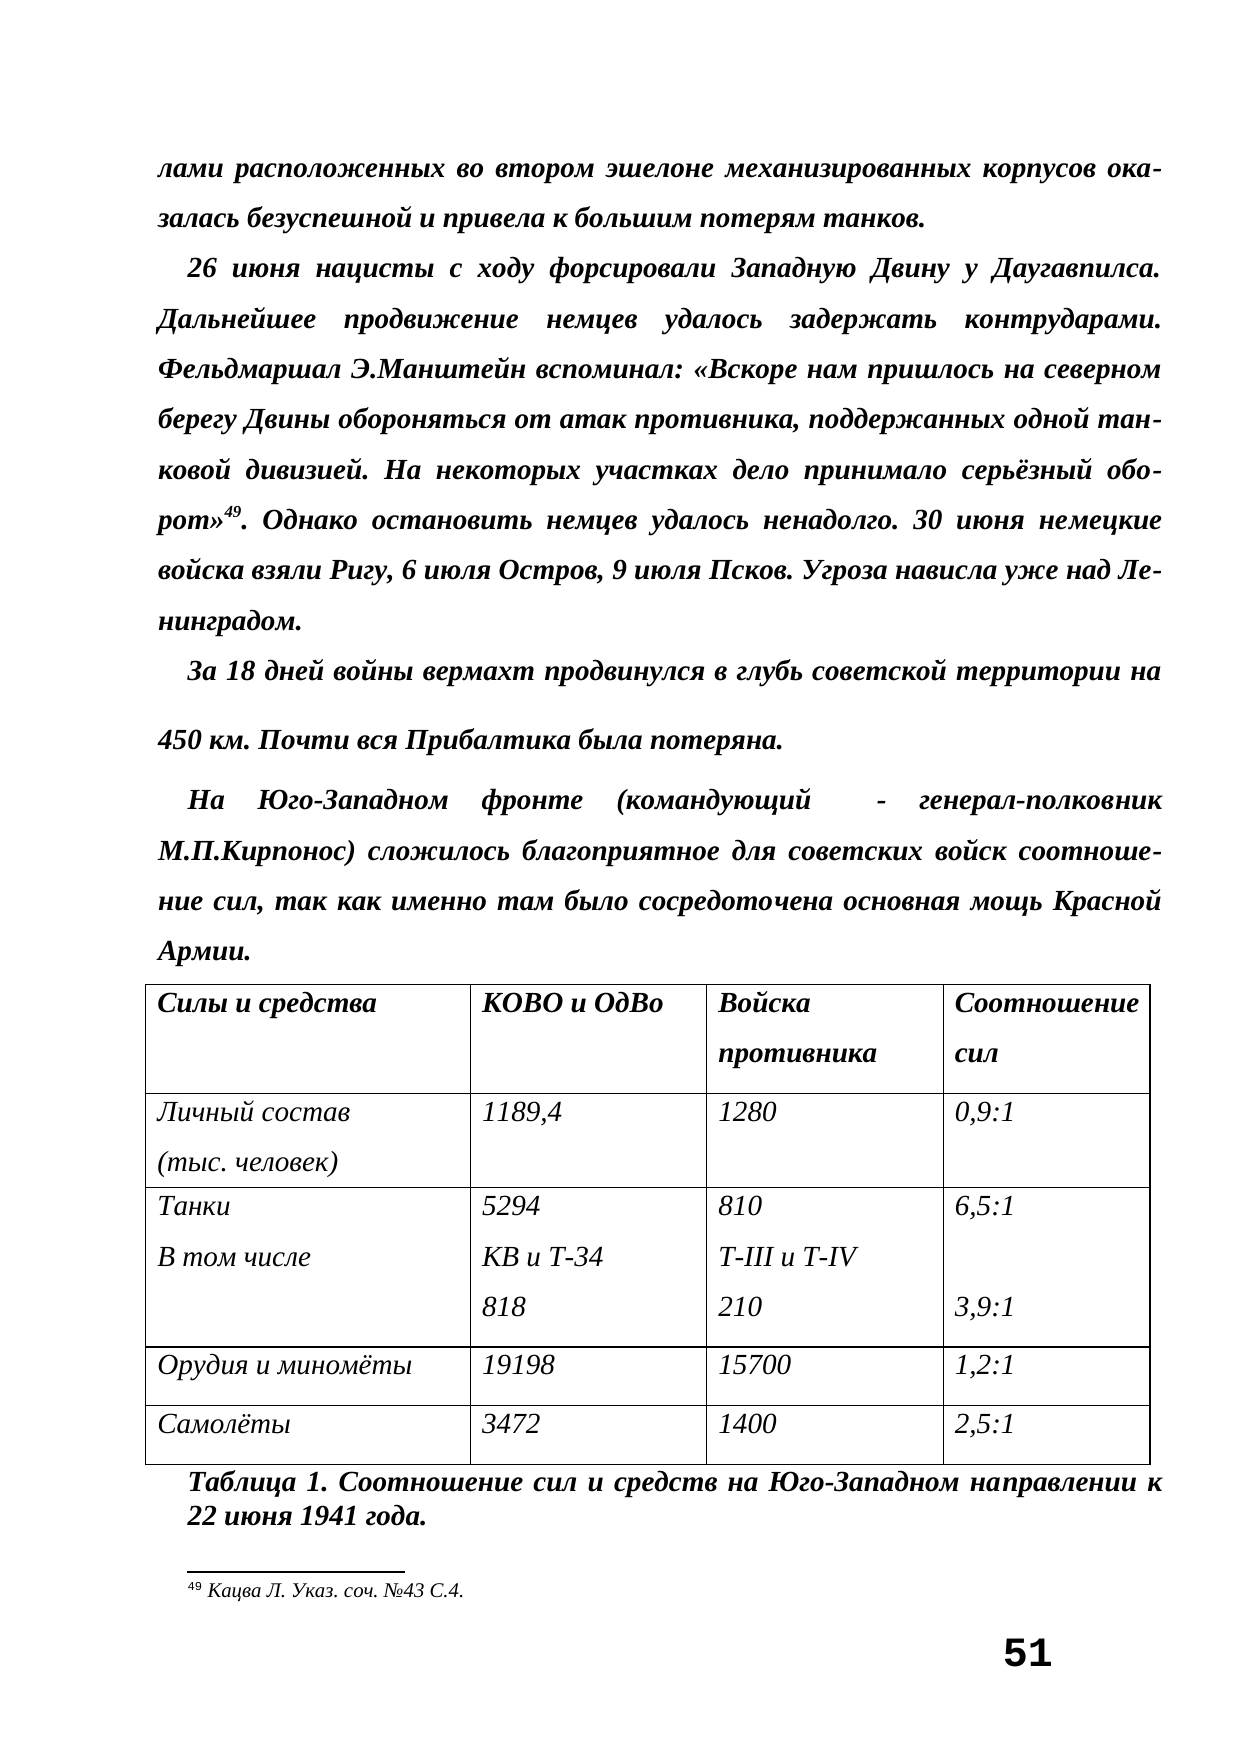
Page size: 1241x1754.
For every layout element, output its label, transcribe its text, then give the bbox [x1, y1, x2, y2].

table_cell Самолёты [146, 1406, 470, 1463]
table_header Войска противника [707, 985, 943, 1093]
table_cell 1400 [707, 1406, 943, 1463]
table_cell Танки В том числе [146, 1188, 470, 1346]
table_header Силы и средства [146, 985, 470, 1093]
table_cell Личный состав (тыс. человек) [146, 1094, 470, 1187]
table_cell 2,5:1 [944, 1406, 1149, 1463]
table_cell 0,9:1 [944, 1094, 1149, 1187]
table_cell 810 Т-III и Т-IV 210 [707, 1188, 943, 1346]
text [158, 150, 1162, 234]
table_header Соотношение сил [944, 985, 1149, 1093]
table_cell 3472 [471, 1406, 706, 1463]
table_header КОВО и ОдВо [471, 985, 706, 1093]
text За 18 дней войны вермахт продвинулся в глубь советской территории на 450 км. Почти вся Прибалтика была потеряна. [158, 653, 1162, 758]
table_cell 1,2:1 [944, 1348, 1149, 1405]
table_cell 1280 [707, 1094, 943, 1187]
table_cell Орудия и миномёты [146, 1348, 470, 1405]
table_cell 15700 [707, 1348, 943, 1405]
text 26 июня нацисты с ходу форсировали Западную Двину у Даугавпилса. Дальнейшее продвижение немцев удалось задержать контрударами. Фельдмаршал Э.Манштейн вспоминал: «Вскоре нам пришлось на северном берегу Двины обороняться от атак противника, поддержанных одной танковой дивизией. На некоторых участках дело принимало серьёзный оборот». Однако остановить немцев удалось ненадолго. 30 июня немецкие войска взяли Ригу, 6 июля Остров, 9 июля Псков. Угроза нависла уже над Ленинградом. [158, 251, 1162, 636]
text Таблица 1. Соотношение сил и средств на Юго-Западном направлении к 22 июня 1941 года. [187, 1464, 1162, 1532]
table_cell 19198 [471, 1348, 706, 1405]
text На Юго-Западном фронте (командующий - генерал-полковник М.П.Кирпонос) сложилось благоприятное для советских войск соотношение сил, так как именно там было сосредоточена основная мощь Красной Армии. [158, 782, 1162, 967]
table_cell 6,5:1 3,9:1 [944, 1188, 1149, 1346]
table_cell 5294 КВ и Т-34 818 [471, 1188, 706, 1346]
table_cell 1189,4 [471, 1094, 706, 1187]
